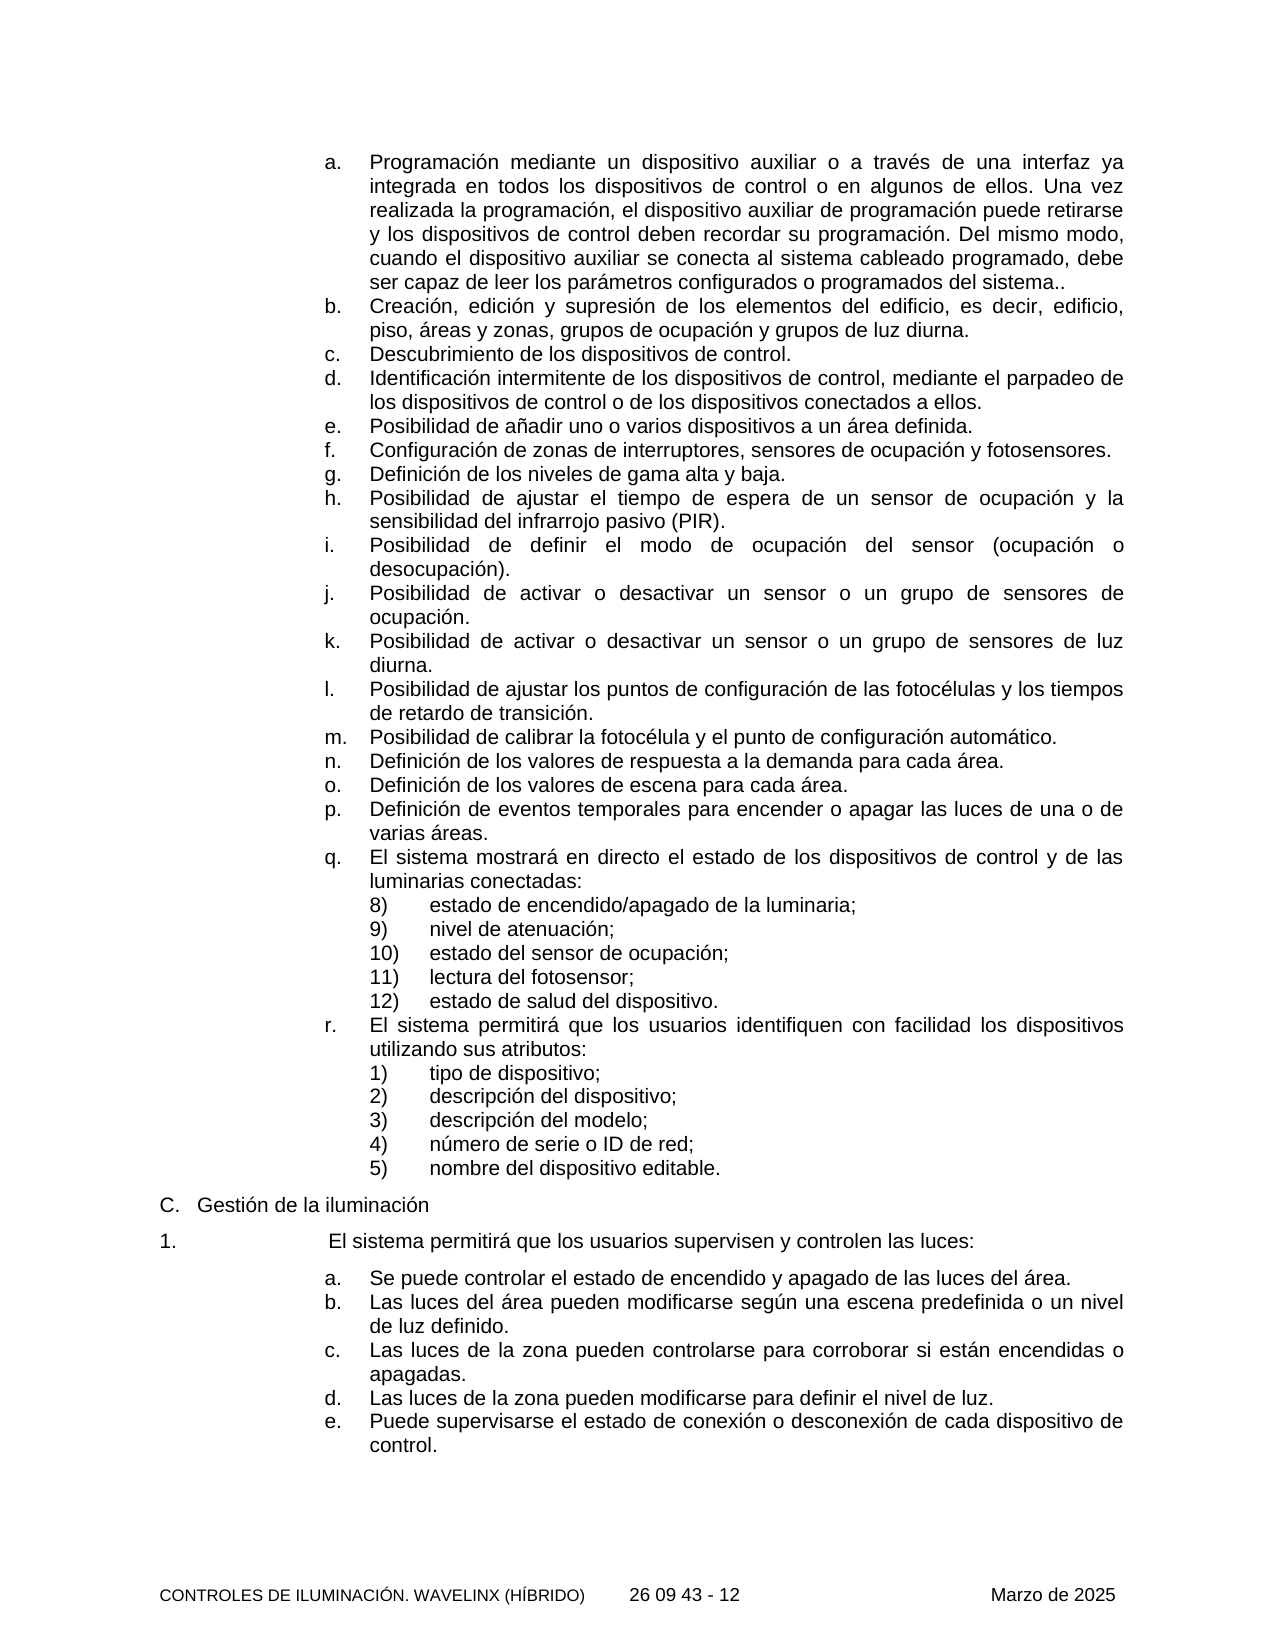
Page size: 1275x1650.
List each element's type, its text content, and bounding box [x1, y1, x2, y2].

list Gestión de la iluminación [159, 1193, 1125, 1217]
list Posibilidad de calibrar la fotocélula y el punto de configuración automático. [324, 725, 1125, 749]
list Identificación intermitente de los dispositivos de control, mediante el parpadeo de los dispositivos de control o de los dispositivos conectados a ellos. [324, 366, 1125, 413]
text Las luces de la zona pueden modificarse para definir el nivel de luz. [324, 1385, 1125, 1409]
text estado del sensor de ocupación; [369, 941, 1125, 964]
text descripción del modelo; [369, 1108, 1125, 1132]
list Definición de los valores de respuesta a la demanda para cada área. [324, 749, 1125, 773]
text estado de salud del dispositivo. [369, 988, 1125, 1012]
text Las luces de la zona pueden controlarse para corroborar si están encendidas o apagadas. [324, 1337, 1125, 1385]
list Posibilidad de activar o desactivar un sensor o un grupo de sensores de ocupación. [324, 581, 1125, 629]
text descripción del dispositivo; [369, 1084, 1125, 1108]
text nivel de atenuación; [369, 917, 1125, 941]
list Definición de los valores de escena para cada área. [324, 773, 1125, 797]
list tipo de dispositivo; [369, 1060, 1125, 1084]
list Posibilidad de ajustar los puntos de configuración de las fotocélulas y los tiempos de retardo de transición. [324, 677, 1125, 725]
list Definición de eventos temporales para encender o apagar las luces de una o de varias áreas. [324, 797, 1125, 845]
list Programación mediante un dispositivo auxiliar o a través de una interfaz ya integrada en todos los dispositivos de control o en algunos de ellos. Una vez realizada la programación, el dispositivo auxiliar de programación puede retirarse y los dispositivos de control deben recordar su programación. Del mismo modo, cuando el dispositivo auxiliar se conecta al sistema cableado programado, debe ser capaz de leer los parámetros configurados o programados del sistema.. [324, 150, 1125, 294]
list Creación, edición y supresión de los elementos del edificio, es decir, edificio, piso, áreas y zonas, grupos de ocupación y grupos de luz diurna. [324, 294, 1125, 342]
list Configuración de zonas de interruptores, sensores de ocupación y fotosensores. [324, 437, 1125, 461]
list Posibilidad de añadir uno o varios dispositivos a un área definida. [324, 413, 1125, 437]
list Definición de los niveles de gama alta y baja. [324, 461, 1125, 485]
list El sistema mostrará en directo el estado de los dispositivos de control y de las luminarias conectadas: [324, 845, 1125, 893]
list Se puede controlar el estado de encendido y apagado de las luces del área. [324, 1266, 1125, 1289]
list Posibilidad de definir el modo de ocupación del sensor (ocupación o desocupación). [324, 533, 1125, 581]
text número de serie o ID de red; [369, 1132, 1125, 1156]
text Puede supervisarse el estado de conexión o desconexión de cada dispositivo de control. [324, 1409, 1125, 1457]
list Posibilidad de activar o desactivar un sensor o un grupo de sensores de luz diurna. [324, 629, 1125, 677]
text Las luces del área pueden modificarse según una escena predefinida o un nivel de luz definido. [324, 1289, 1125, 1337]
list Posibilidad de ajustar el tiempo de espera de un sensor de ocupación y la sensibilidad del infrarrojo pasivo (PIR). [324, 485, 1125, 533]
list Descubrimiento de los dispositivos de control. [324, 342, 1125, 366]
text nombre del dispositivo editable. [369, 1156, 1125, 1180]
text estado de encendido/apagado de la luminaria; [369, 893, 1125, 917]
text lectura del fotosensor; [369, 964, 1125, 988]
text El sistema permitirá que los usuarios identifiquen con facilidad los dispositivos utilizando sus atributos: [324, 1012, 1125, 1060]
list El sistema permitirá que los usuarios supervisen y controlen las luces: [159, 1229, 1125, 1253]
